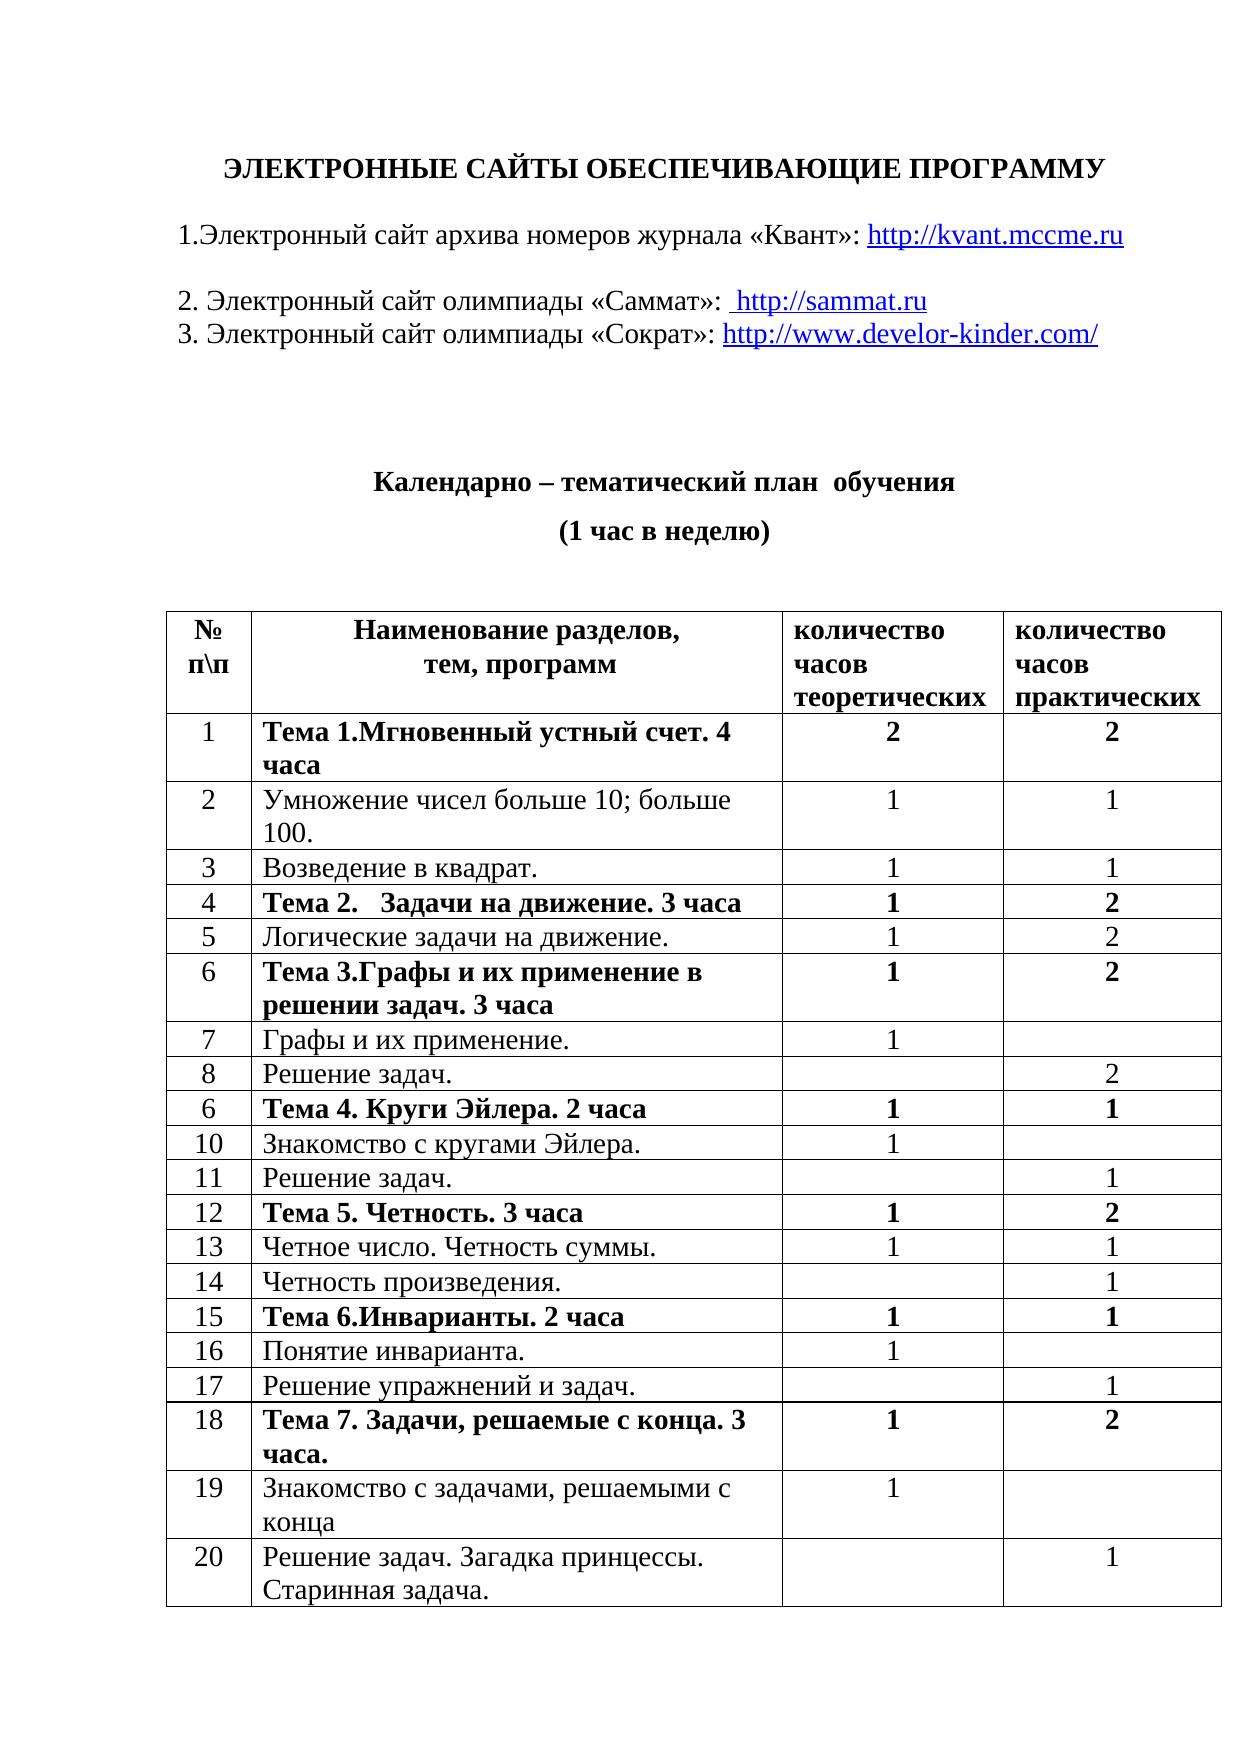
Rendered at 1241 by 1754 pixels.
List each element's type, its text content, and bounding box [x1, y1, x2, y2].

table_header количество часов практических [1004, 612, 1221, 713]
table_cell 20 [167, 1539, 251, 1606]
table_cell 1 [783, 919, 1003, 953]
table_cell 15 [167, 1299, 251, 1332]
table_cell [1004, 1471, 1221, 1538]
text (1 час в неделю) [177, 513, 1152, 546]
table_cell 2 [1004, 1057, 1221, 1090]
table_cell 4 [167, 885, 251, 918]
table_cell 2 [167, 782, 251, 849]
table_cell 12 [167, 1195, 251, 1228]
table_cell Знакомство с кругами Эйлера. [252, 1126, 782, 1159]
table_cell 11 [167, 1160, 251, 1194]
table_cell 7 [167, 1022, 251, 1056]
table_cell [783, 1057, 1003, 1090]
table_cell Тема 5. Четность. 3 часа [252, 1195, 782, 1228]
table_cell 13 [167, 1230, 251, 1263]
table_cell Графы и их применение. [252, 1022, 782, 1056]
table_cell [783, 1160, 1003, 1194]
table_cell 1 [1004, 782, 1221, 849]
table_cell 6 [167, 1091, 251, 1125]
table_cell 1 [1004, 1160, 1221, 1194]
text 3. Электронный сайт олимпиады «Сократ»: http://www.develor-kinder.com/ [177, 316, 1152, 350]
table_cell 1 [783, 782, 1003, 849]
table_cell [783, 1264, 1003, 1298]
table_cell Четность произведения. [252, 1264, 782, 1298]
table_cell 2 [1004, 885, 1221, 918]
table_cell [783, 1368, 1003, 1401]
text 2. Электронный сайт олимпиады «Саммат»: http://sammat.ru [177, 283, 1152, 316]
table_cell 1 [783, 885, 1003, 918]
table_cell 3 [167, 850, 251, 884]
table_cell 2 [783, 714, 1003, 781]
table_cell Тема 7. Задачи, решаемые с конца. 3 часа. [252, 1403, 782, 1469]
table_cell 18 [167, 1403, 251, 1469]
table_cell 1 [167, 714, 251, 781]
table_cell 2 [1004, 954, 1221, 1021]
table_cell 8 [167, 1057, 251, 1090]
table_cell 1 [783, 954, 1003, 1021]
text Календарно – тематический план обучения [177, 464, 1152, 497]
table_cell 1 [783, 1471, 1003, 1538]
table_cell 1 [783, 1022, 1003, 1056]
table_cell 2 [1004, 714, 1221, 781]
table_header количество часов теоретических [783, 612, 1003, 713]
table_cell Тема 1.Мгновенный устный счет. 4 часа [252, 714, 782, 781]
table_cell Четное число. Четность суммы. [252, 1230, 782, 1263]
table_cell 1 [1004, 1264, 1221, 1298]
table_cell 1 [783, 1126, 1003, 1159]
table_cell 6 [167, 954, 251, 1021]
table_cell Тема 3.Графы и их применение в решении задач. 3 часа [252, 954, 782, 1021]
table_cell 1 [783, 850, 1003, 884]
table_cell 1 [783, 1091, 1003, 1125]
table_cell Решение задач. [252, 1057, 782, 1090]
text 1.Электронный сайт архива номеров журнала «Квант»: http://kvant.mccme.ru [177, 217, 1152, 251]
table_cell Умножение чисел больше 10; больше 100. [252, 782, 782, 849]
table_cell [1004, 1126, 1221, 1159]
table_cell 17 [167, 1368, 251, 1401]
table_cell [1004, 1333, 1221, 1367]
table_cell [1004, 1022, 1221, 1056]
table_cell 1 [783, 1299, 1003, 1332]
table_header № п\п [167, 612, 251, 713]
table_cell 16 [167, 1333, 251, 1367]
table_cell Логические задачи на движение. [252, 919, 782, 953]
table_cell Тема 6.Инварианты. 2 часа [252, 1299, 782, 1332]
table_cell 2 [1004, 1403, 1221, 1469]
table_cell Знакомство с задачами, решаемыми с конца [252, 1471, 782, 1538]
table_cell 5 [167, 919, 251, 953]
table_cell 14 [167, 1264, 251, 1298]
table_cell 1 [783, 1230, 1003, 1263]
table_cell Решение задач. [252, 1160, 782, 1194]
table_cell 1 [1004, 1299, 1221, 1332]
table_cell 10 [167, 1126, 251, 1159]
table_cell 2 [1004, 919, 1221, 953]
table_cell 1 [1004, 1091, 1221, 1125]
text ЭЛЕКТРОННЫЕ САЙТЫ ОБЕСПЕЧИВАЮЩИЕ ПРОГРАММУ [177, 152, 1152, 185]
table_cell Понятие инварианта. [252, 1333, 782, 1367]
table_cell 1 [1004, 1539, 1221, 1606]
table_cell Решение упражнений и задач. [252, 1368, 782, 1401]
table_header Наименование разделов, тем, программ [252, 612, 782, 713]
table_cell 1 [783, 1333, 1003, 1367]
table_cell 1 [783, 1403, 1003, 1469]
table_cell 1 [1004, 1230, 1221, 1263]
table_cell 19 [167, 1471, 251, 1538]
table_cell Тема 2. Задачи на движение. 3 часа [252, 885, 782, 918]
table_cell Тема 4. Круги Эйлера. 2 часа [252, 1091, 782, 1125]
table_cell 1 [783, 1195, 1003, 1228]
table_cell [783, 1539, 1003, 1606]
table_cell 1 [1004, 850, 1221, 884]
table_cell Возведение в квадрат. [252, 850, 782, 884]
table_cell 1 [1004, 1368, 1221, 1401]
table_cell 2 [1004, 1195, 1221, 1228]
table_cell Решение задач. Загадка принцессы. Старинная задача. [252, 1539, 782, 1606]
